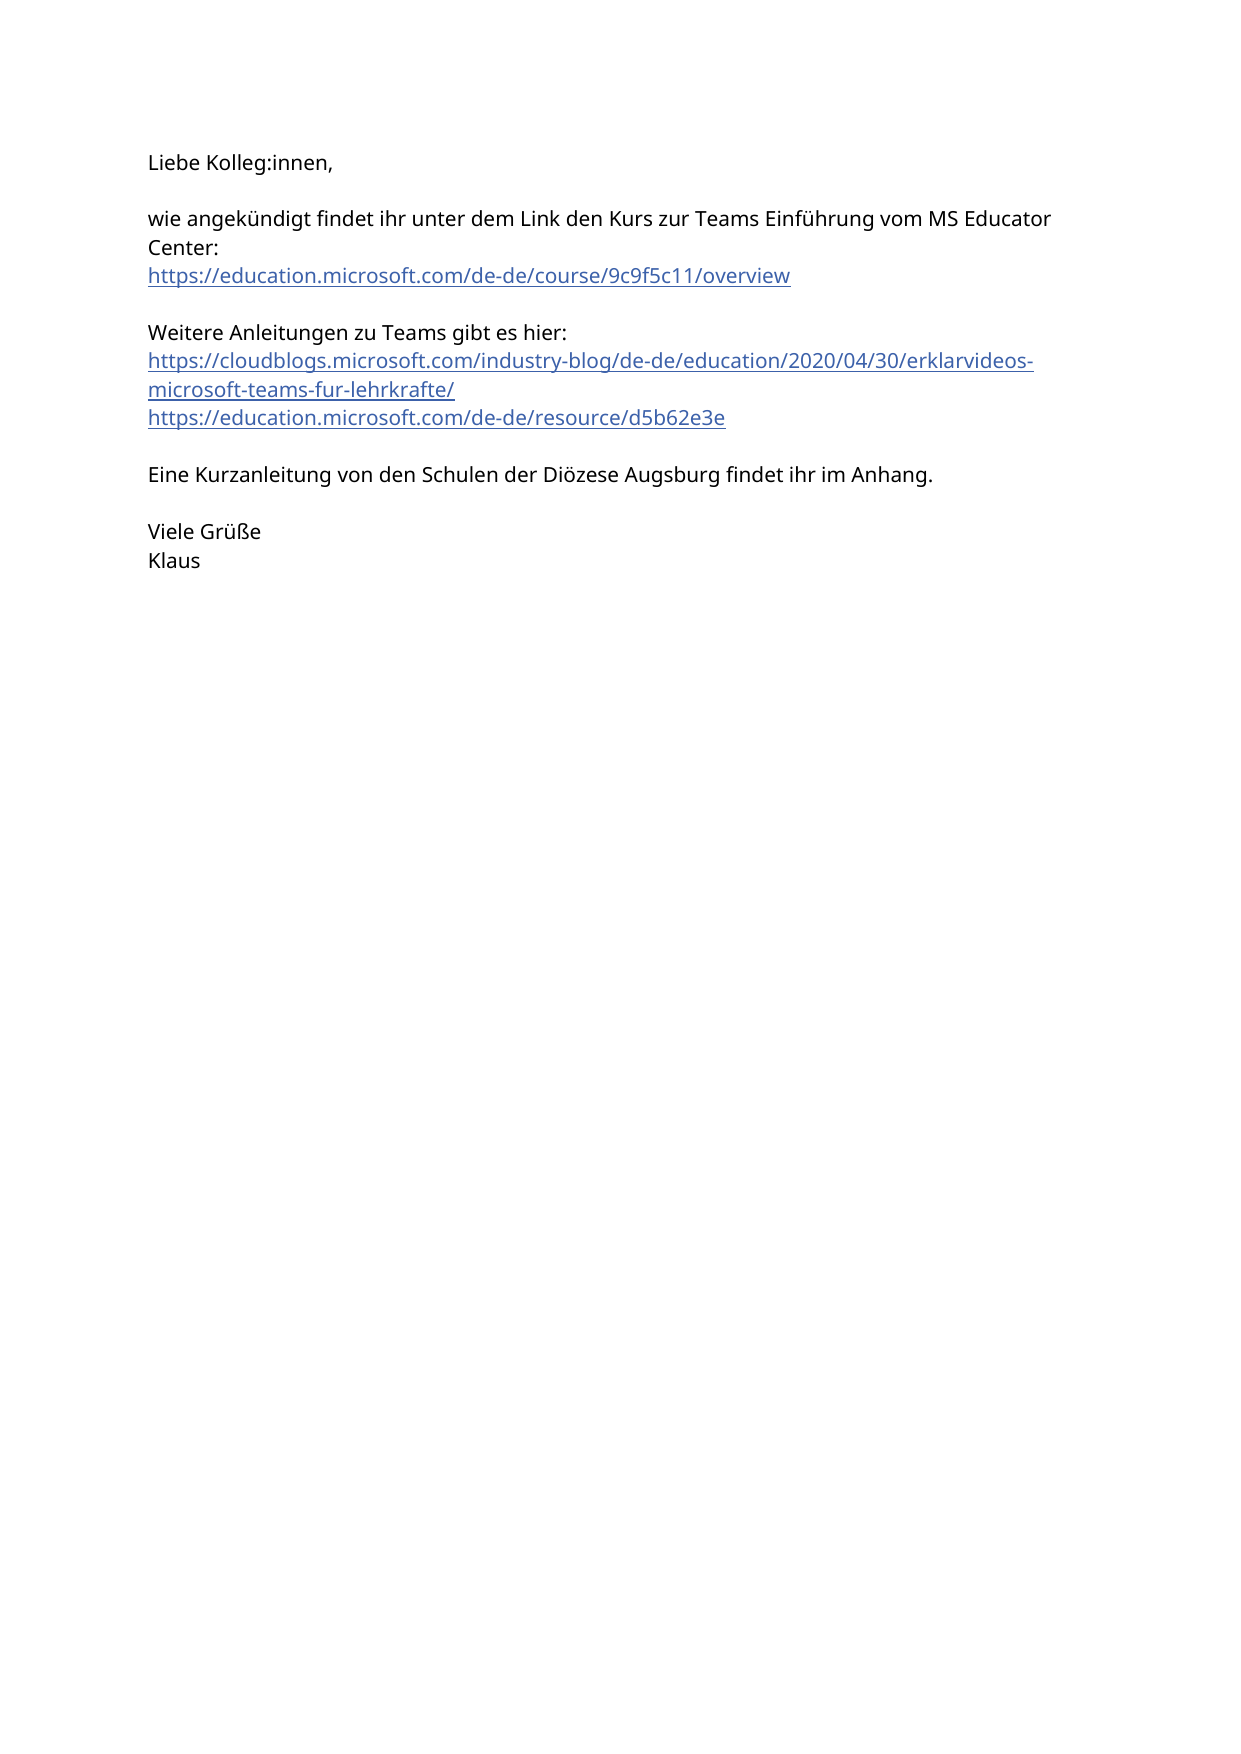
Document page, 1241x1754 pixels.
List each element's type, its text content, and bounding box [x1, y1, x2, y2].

text Viele Grüße [148, 517, 1093, 546]
text Liebe Kolleg:innen, [148, 148, 1093, 176]
text wie angekündigt findet ihr unter dem Link den Kurs zur Teams Einführung vom MS Educator Center: [148, 204, 1093, 261]
text Weitere Anleitungen zu Teams gibt es hier: [148, 318, 1093, 347]
text https://cloudblogs.microsoft.com/industry-blog/de-de/education/2020/04/30/erklarvideos-microsoft-teams-fur-lehrkrafte/ [148, 347, 1093, 403]
text Eine Kurzanleitung von den Schulen der Diözese Augsburg findet ihr im Anhang. [148, 460, 1093, 489]
text https://education.microsoft.com/de-de/resource/d5b62e3e [148, 403, 1093, 432]
text https://education.microsoft.com/de-de/course/9c9f5c11/overview [148, 261, 1093, 290]
text Klaus [148, 546, 1093, 574]
